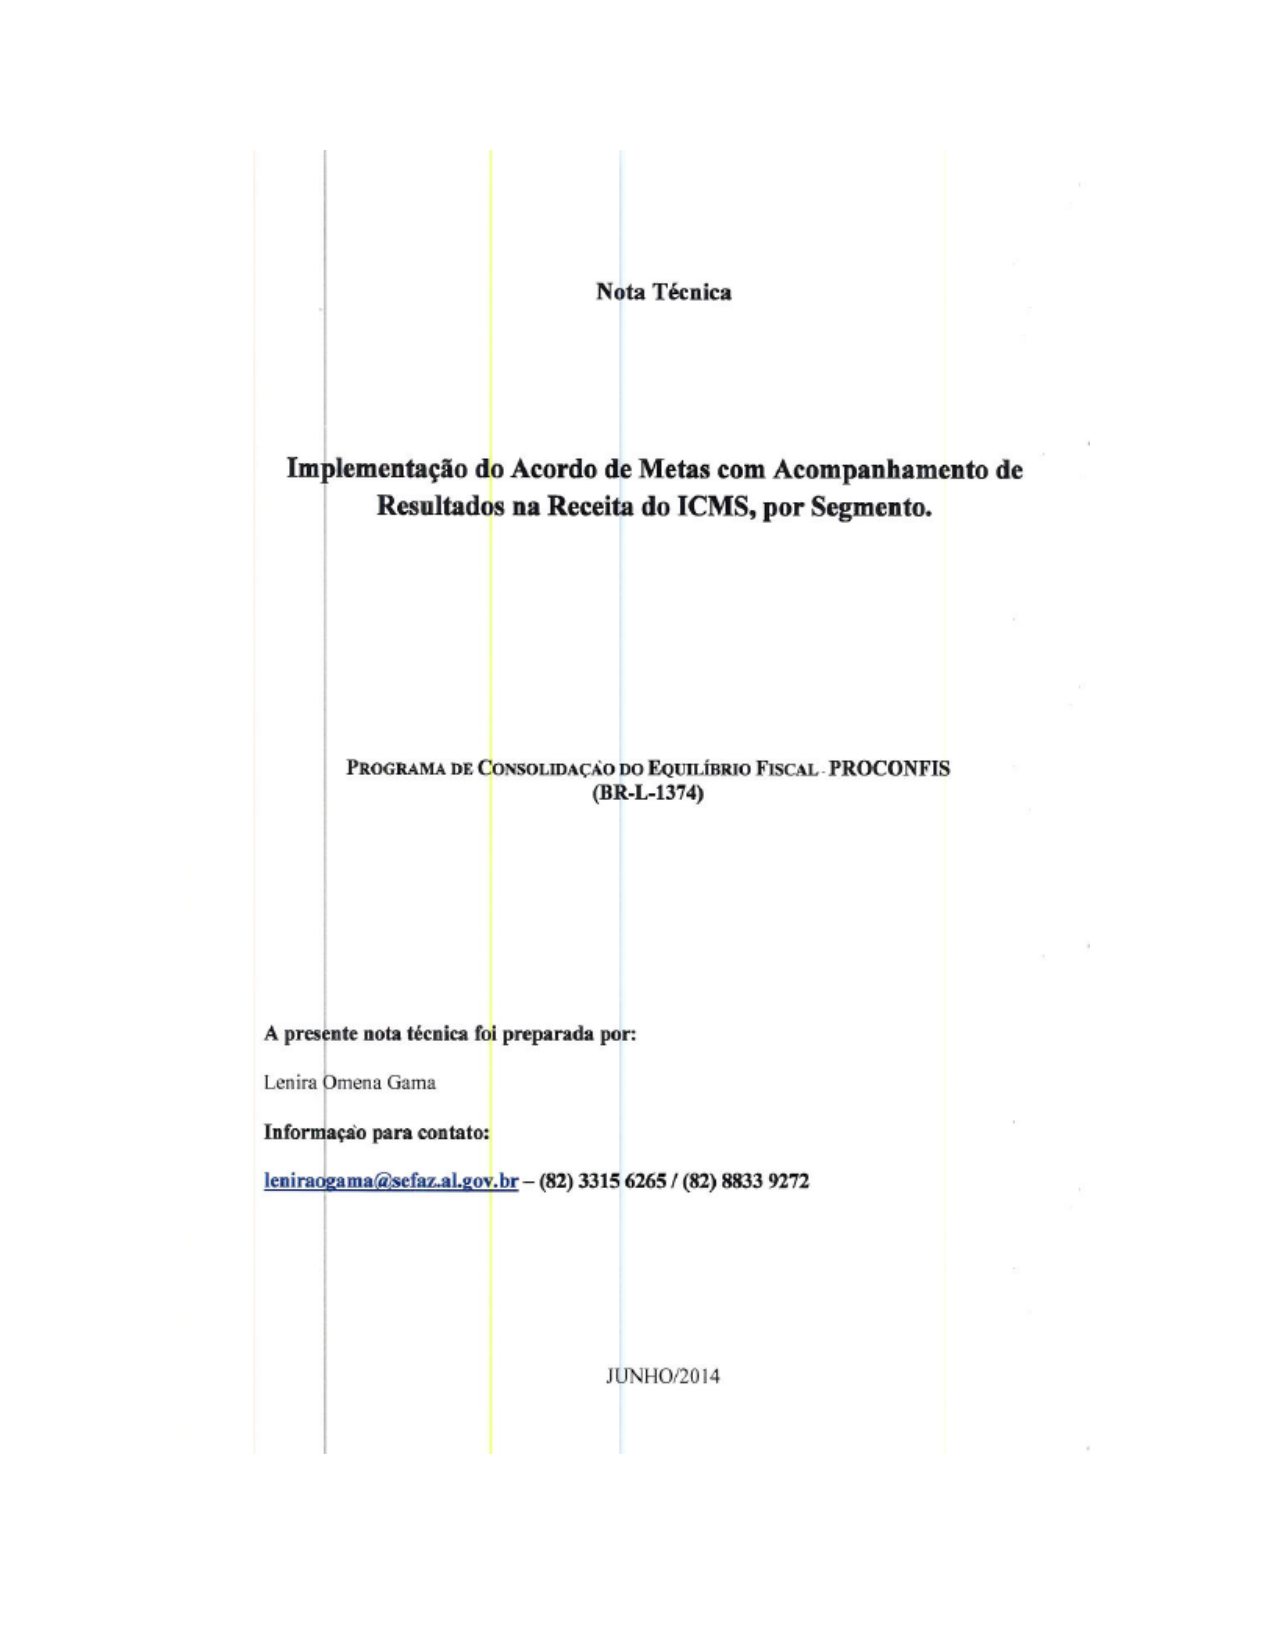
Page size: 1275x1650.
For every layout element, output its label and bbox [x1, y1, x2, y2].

picture [185, 150, 1090, 1454]
